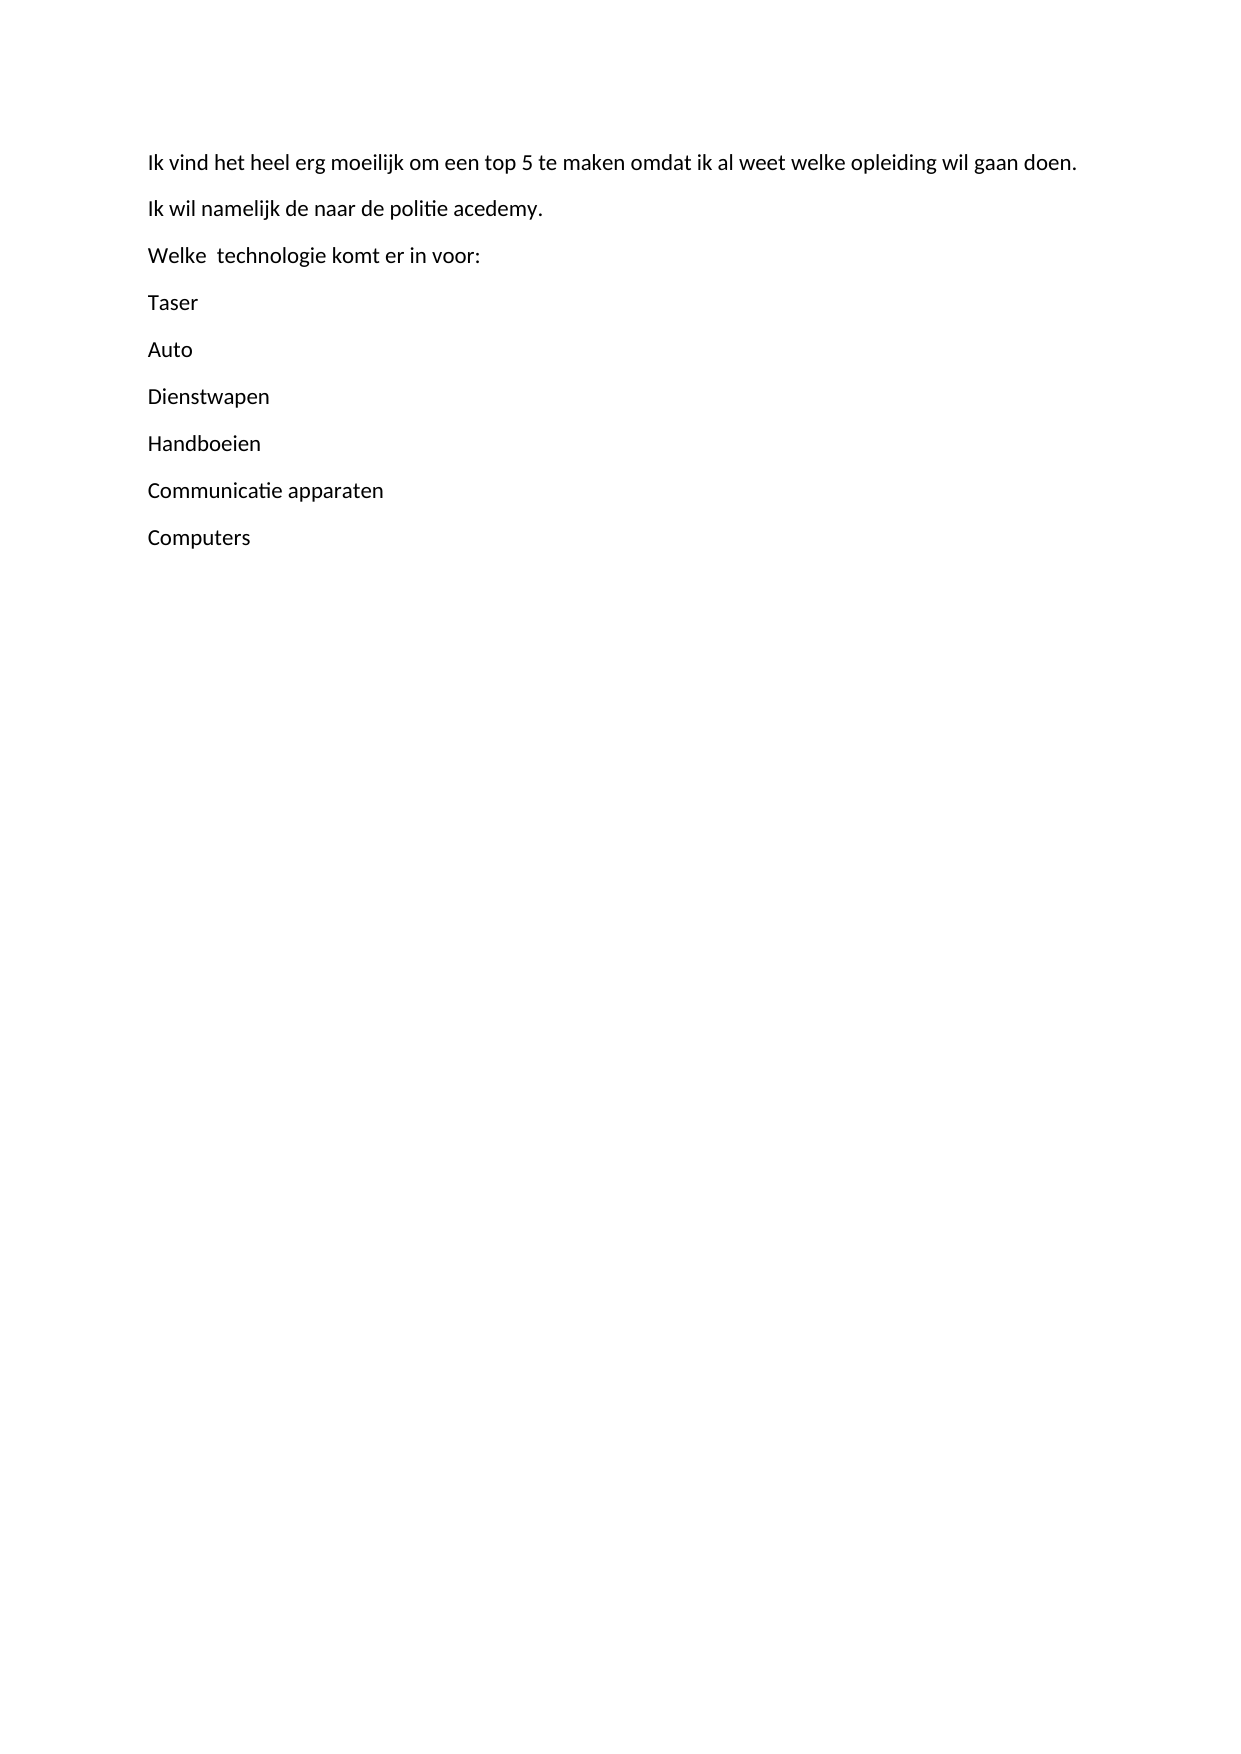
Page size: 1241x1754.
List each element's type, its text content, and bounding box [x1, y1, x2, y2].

text Taser [148, 288, 1093, 316]
text Ik wil namelijk de naar de politie acedemy. [148, 194, 1093, 222]
text Computers [148, 523, 1093, 551]
text Communicatie apparaten [148, 476, 1093, 504]
text Handboeien [148, 429, 1093, 457]
text Ik vind het heel erg moeilijk om een top 5 te maken omdat ik al weet welke opleiding wil gaan doen. [148, 148, 1093, 176]
text Dienstwapen [148, 382, 1093, 410]
text Auto [148, 335, 1093, 363]
text Welke technologie komt er in voor: [148, 241, 1093, 269]
